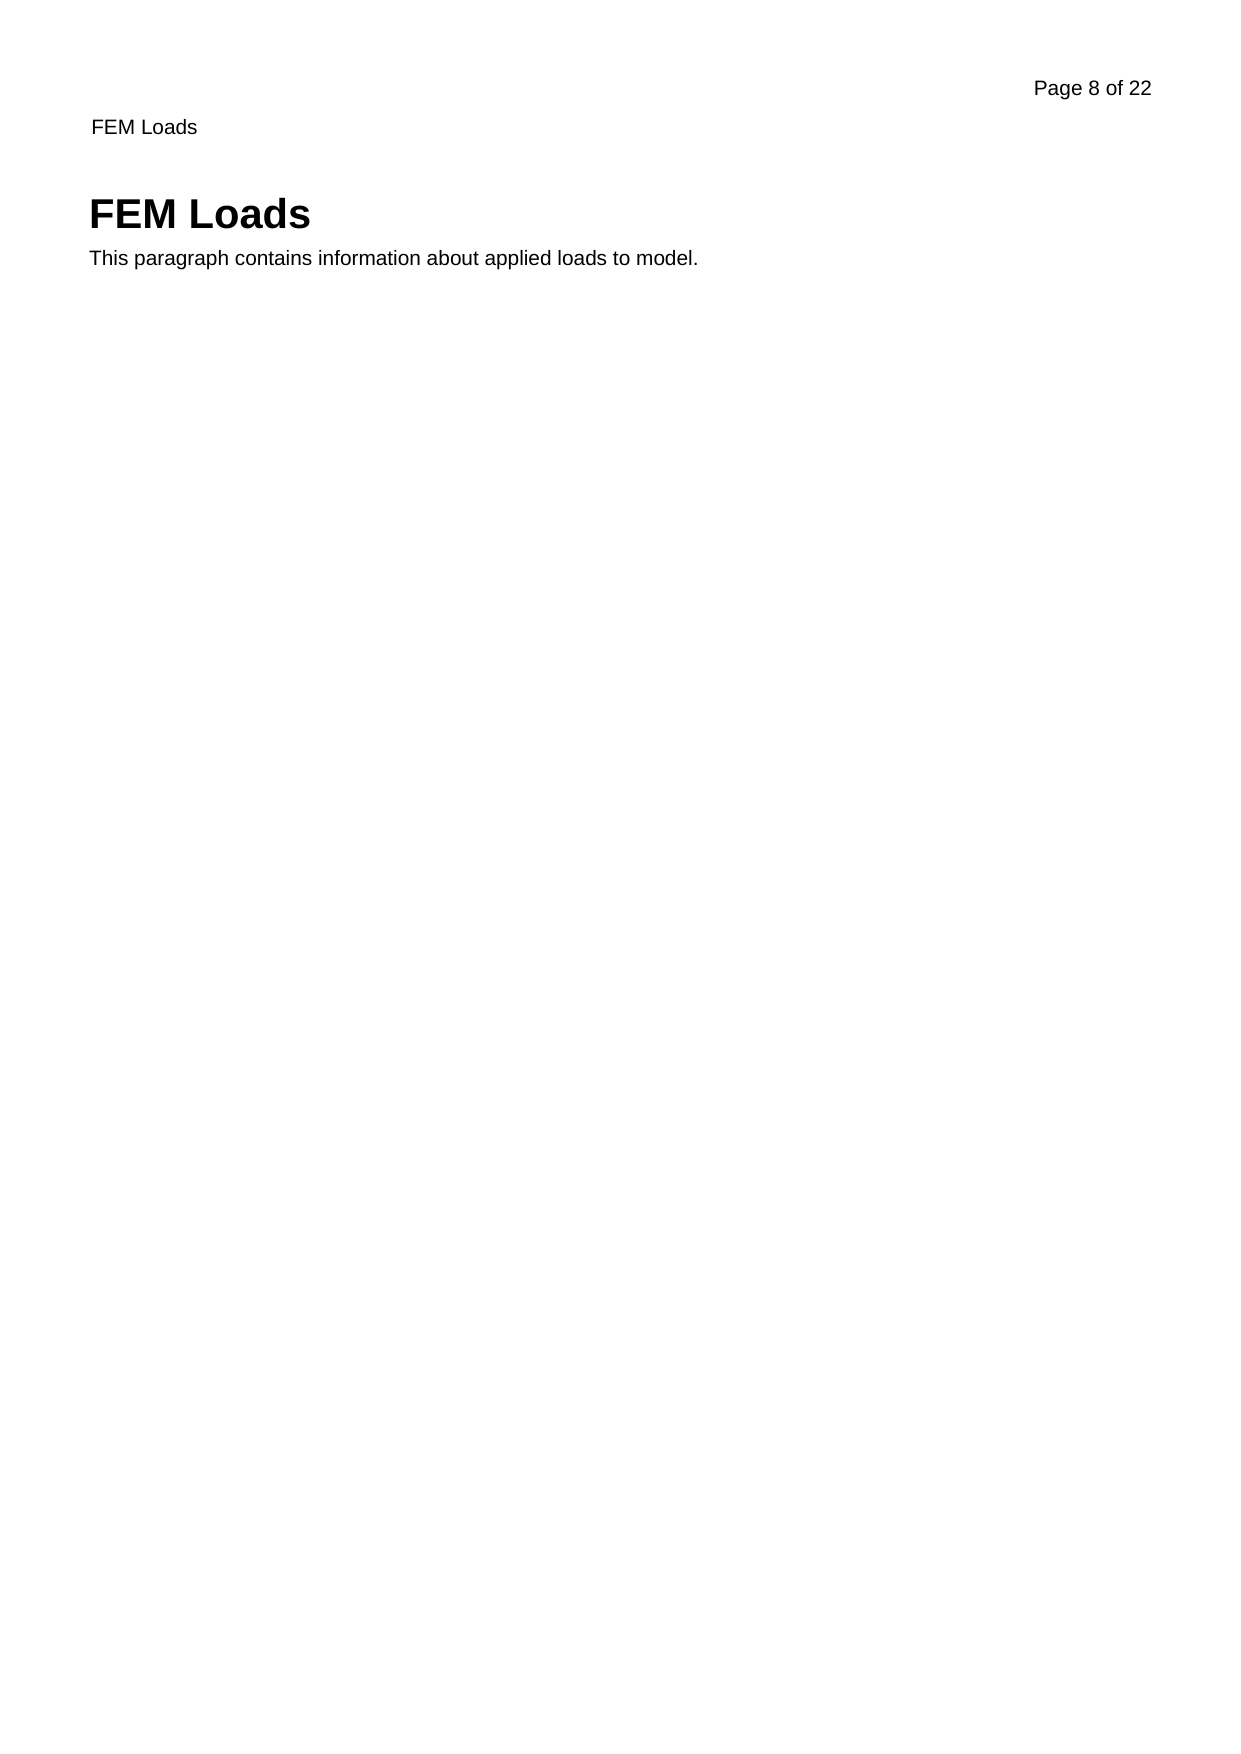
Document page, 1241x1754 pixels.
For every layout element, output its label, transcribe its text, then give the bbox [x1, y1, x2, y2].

text This paragraph contains information about applied loads to model. [89, 246, 1152, 270]
subtitle FEM Loads [89, 189, 1152, 237]
